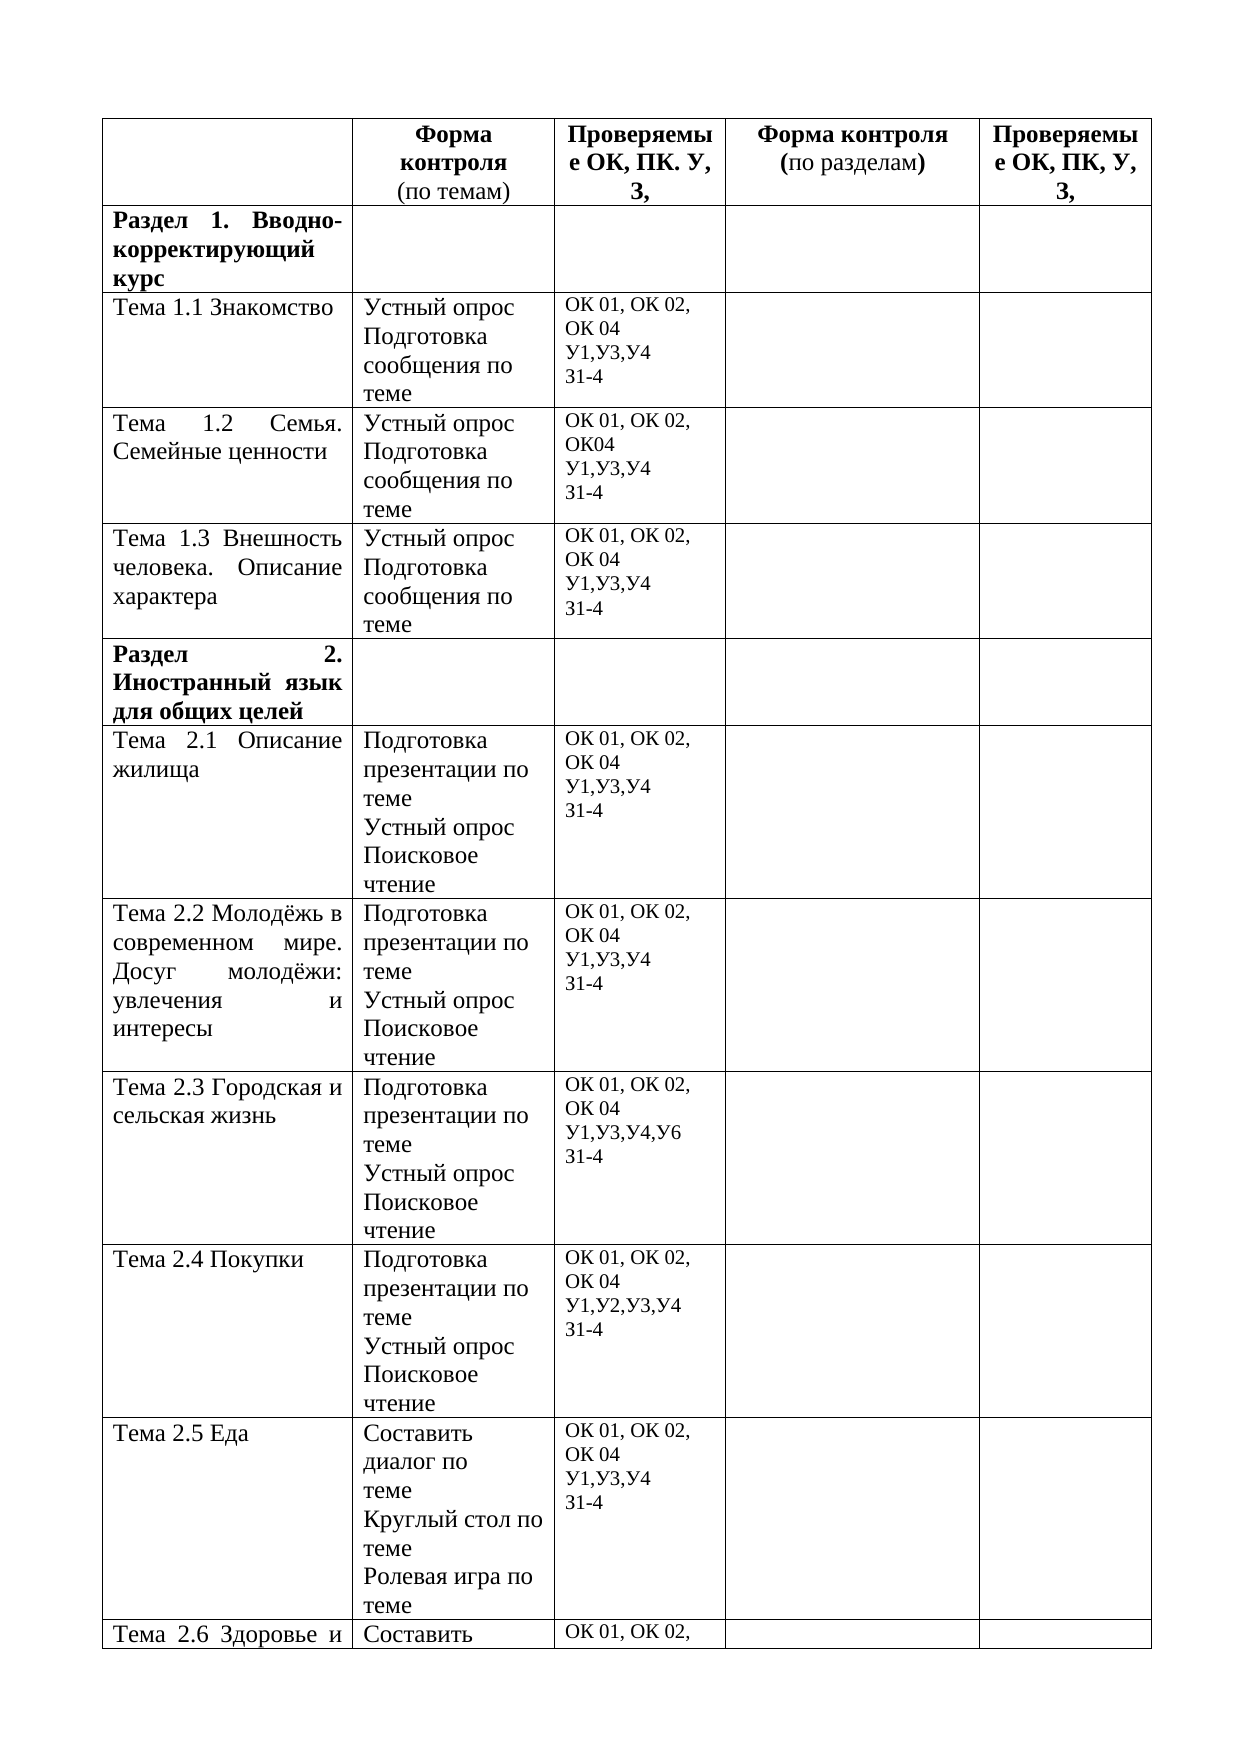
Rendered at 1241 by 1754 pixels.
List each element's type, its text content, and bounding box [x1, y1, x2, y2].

table_cell [726, 639, 979, 725]
table_cell [980, 639, 1151, 725]
table_cell Тема 1.2 Семья. Семейные ценности [103, 408, 352, 523]
table_cell Форма контроля (по темам) [353, 119, 554, 205]
table_cell Подготовка презентации по теме Устный опрос Поисковое чтение [353, 899, 554, 1071]
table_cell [353, 1418, 554, 1619]
table_cell ОК 01, ОК 02, ОК 04 У1,У3,У4 З1-4 [555, 293, 725, 407]
table_cell [980, 293, 1151, 407]
table_cell [980, 899, 1151, 1071]
table_cell Устный опрос Подготовка сообщения по теме [353, 524, 554, 638]
table_cell [726, 899, 979, 1071]
table_cell [980, 206, 1151, 292]
table_cell Подготовка презентации по теме Устный опрос Поисковое чтение [353, 1072, 554, 1244]
table_cell Подготовка презентации по теме Устный опрос Поисковое чтение [353, 1245, 554, 1417]
table_cell Проверяемые ОК, ПК. У, З, [555, 119, 725, 205]
table_cell Подготовка презентации по теме Устный опрос Поисковое чтение [353, 726, 554, 898]
table_cell [980, 726, 1151, 898]
table_cell Форма контроля (по разделам) [726, 119, 979, 205]
table_cell [726, 1072, 979, 1244]
table_cell [726, 408, 979, 523]
table_cell Тема 2.4 Покупки [103, 1245, 352, 1417]
table_cell Тема 1.1 Знакомство [103, 293, 352, 407]
table_cell Тема 2.3 Городская и сельская жизнь [103, 1072, 352, 1244]
table_cell [726, 524, 979, 638]
table_cell ОК 01, ОК 02, ОК 04 У1,У3,У4,У6 З1-4 [555, 1072, 725, 1244]
table_cell Тема 2.1 Описание жилища [103, 726, 352, 898]
table_cell ОК 01, ОК 02, ОК 04 У1,У3,У4 З1-4 [555, 899, 725, 1071]
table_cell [555, 1620, 725, 1648]
table_cell [726, 1418, 979, 1619]
table_cell [555, 639, 725, 725]
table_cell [103, 1620, 352, 1648]
table_cell Проверяемые ОК, ПК, У, З, [980, 119, 1151, 205]
table_cell ОК 01, ОК 02, ОК 04 У1,У3,У4 З1-4 [555, 524, 725, 638]
table_cell [980, 1245, 1151, 1417]
table_cell Тема 1.3 Внешность человека. Описание характера [103, 524, 352, 638]
table_cell Раздел 1. Вводно-корректирующий курс [103, 206, 352, 292]
table_cell ОК 01, ОК 02, ОК 04 У1,У3,У4 З1-4 [555, 726, 725, 898]
table_cell [726, 206, 979, 292]
table_cell [980, 1620, 1151, 1648]
table_cell [980, 1418, 1151, 1619]
table_cell [726, 726, 979, 898]
table_cell [726, 1245, 979, 1417]
table_cell Тема 2.2 Молодёжь в современном мире. Досуг молодёжи: увлечения и интересы [103, 899, 352, 1071]
table_cell ОК 01, ОК 02, ОК 04 У1,У2,У3,У4 З1-4 [555, 1245, 725, 1417]
table_cell [555, 206, 725, 292]
table_cell Раздел 2. Иностранный язык для общих целей [103, 639, 352, 725]
table_cell ОК 01, ОК 02, ОК04 У1,У3,У4 З1-4 [555, 408, 725, 523]
table_cell [726, 1620, 979, 1648]
table_cell Устный опрос Подготовка сообщения по теме [353, 408, 554, 523]
table_cell Тема 2.5 Еда [103, 1418, 352, 1619]
table_cell [353, 639, 554, 725]
table_cell [726, 293, 979, 407]
table_cell [353, 206, 554, 292]
table_cell ОК 01, ОК 02, ОК 04 У1,У3,У4 З1-4 [555, 1418, 725, 1619]
table_cell [980, 524, 1151, 638]
table_cell [980, 1072, 1151, 1244]
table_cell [353, 1620, 554, 1648]
table_cell [980, 408, 1151, 523]
table_cell Устный опрос Подготовка сообщения по теме [353, 293, 554, 407]
